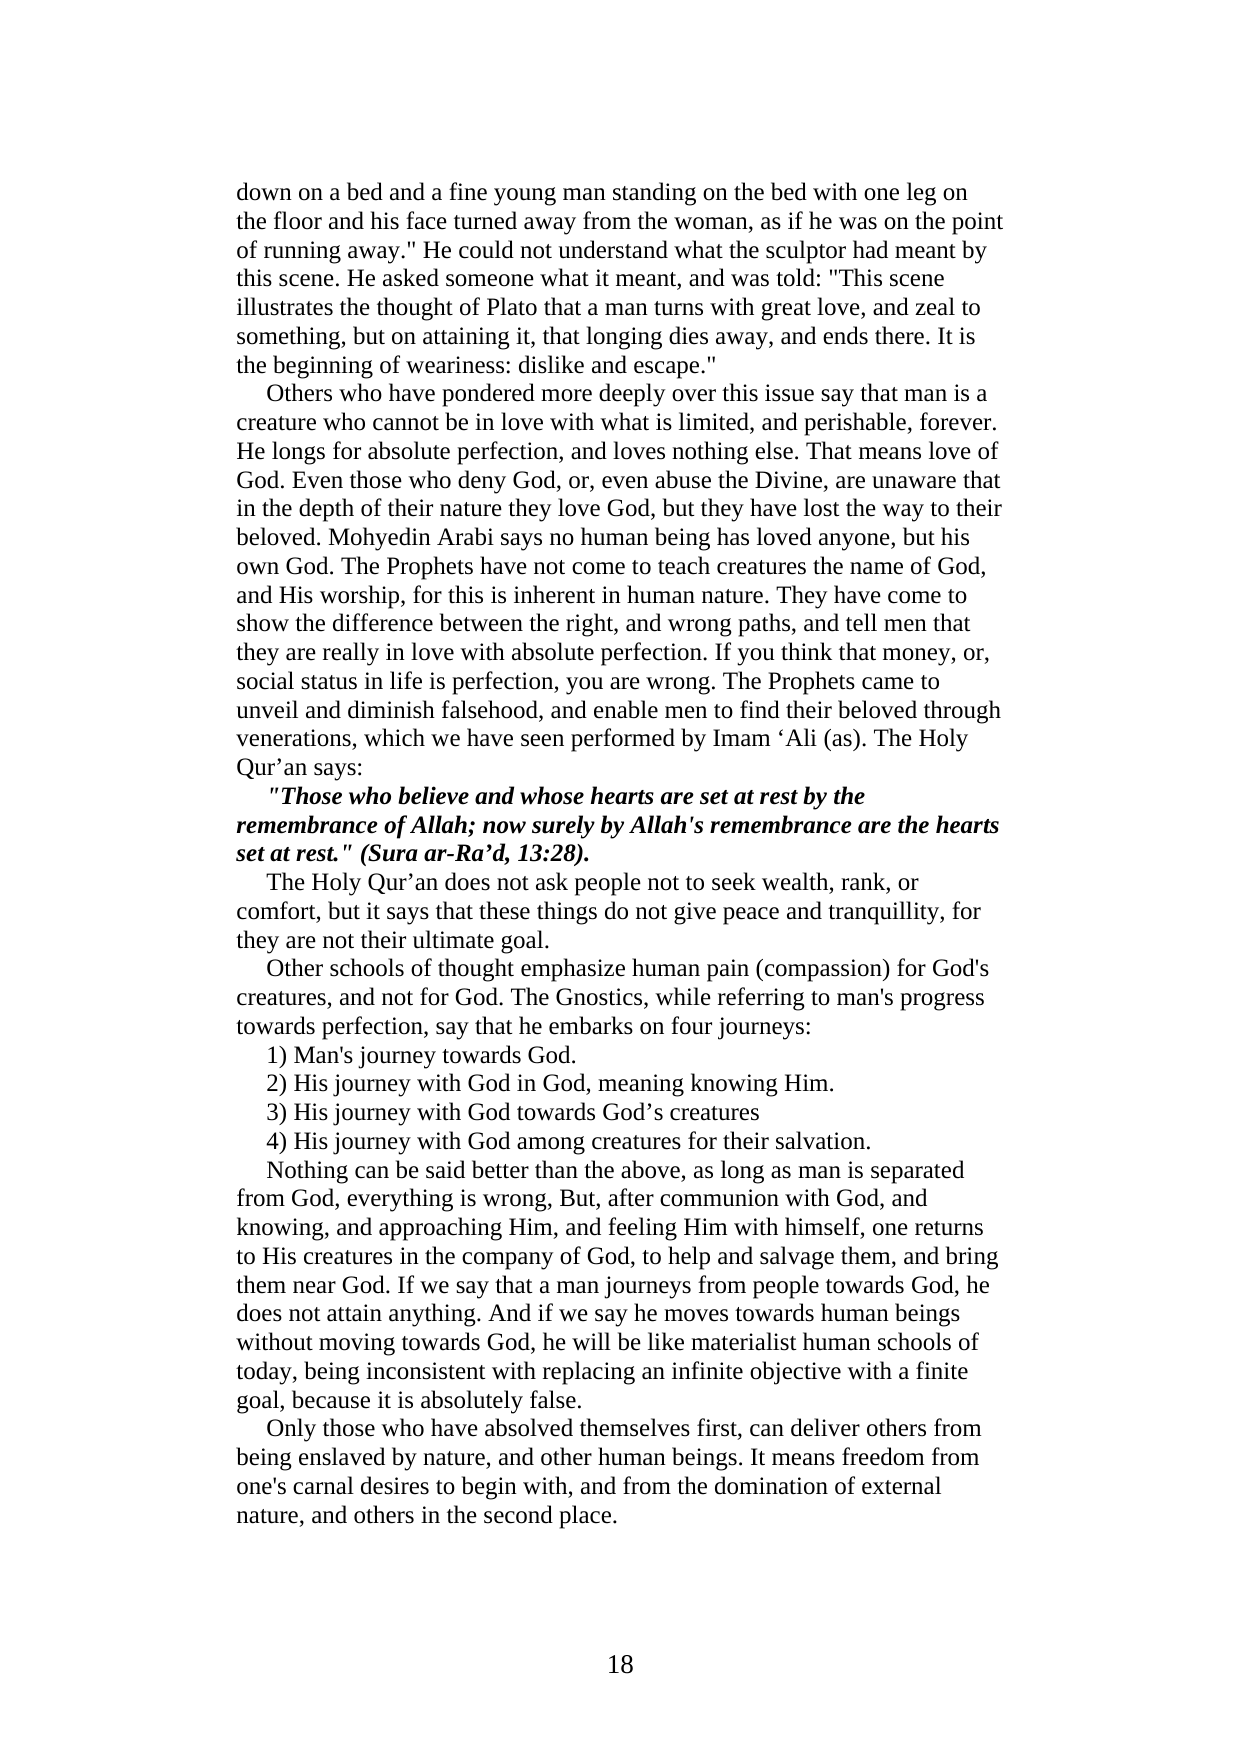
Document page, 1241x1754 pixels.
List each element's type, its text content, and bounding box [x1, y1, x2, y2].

text "Those who believe and whose hearts are set at rest by the remembrance of Allah; now surely by Allah's remembrance are the hearts set at rest." (Sura ar-Ra’d, 13:28). [236, 781, 1004, 867]
text The Holy Qur’an does not ask people not to seek wealth, rank, or comfort, but it says that these things do not give peace and tranquillity, for they are not their ultimate goal. [236, 867, 1004, 953]
text Others who have pondered more deeply over this issue say that man is a creature who cannot be in love with what is limited, and perishable, forever. He longs for absolute perfection, and loves nothing else. That means love of God. Even those who deny God, or, even abuse the Divine, are unaware that in the depth of their nature they love God, but they have lost the way to their beloved. Mohyedin Arabi says no human being has loved anyone, but his own God. The Prophets have not come to teach creatures the name of God, and His worship, for this is inherent in human nature. They have come to show the difference between the right, and wrong paths, and tell men that they are really in love with absolute perfection. If you think that money, or, social status in life is perfection, you are wrong. The Prophets came to unveil and diminish falsehood, and enable men to find their beloved through venerations, which we have seen performed by Imam ‘Ali (as). The Holy Qur’an says: [236, 378, 1004, 781]
text Other schools of thought emphasize human pain (compassion) for God's creatures, and not for God. The Gnostics, while referring to man's progress towards perfection, say that he embarks on four journeys: [236, 953, 1004, 1040]
text 4) His journey with God among creatures for their salvation. [236, 1126, 1004, 1155]
text Nothing can be said better than the above, as long as man is separated from God, everything is wrong, But, after communion with God, and knowing, and approaching Him, and feeling Him with himself, one returns to His creatures in the company of God, to help and salvage them, and bring them near God. If we say that a man journeys from people towards God, he does not attain anything. And if we say he moves towards human beings without moving towards God, he will be like materialist human schools of today, being inconsistent with replacing an infinite objective with a finite goal, because it is absolutely false. [236, 1155, 1004, 1413]
text 2) His journey with God in God, meaning knowing Him. [236, 1068, 1004, 1097]
text 1) Man's journey towards God. [236, 1040, 1004, 1068]
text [236, 177, 1004, 378]
text Only those who have absolved themselves first, can deliver others from being enslaved by nature, and other human beings. It means freedom from one's carnal desires to begin with, and from the domination of external nature, and others in the second place. [236, 1413, 1004, 1528]
text 3) His journey with God towards God’s creatures [236, 1097, 1004, 1126]
